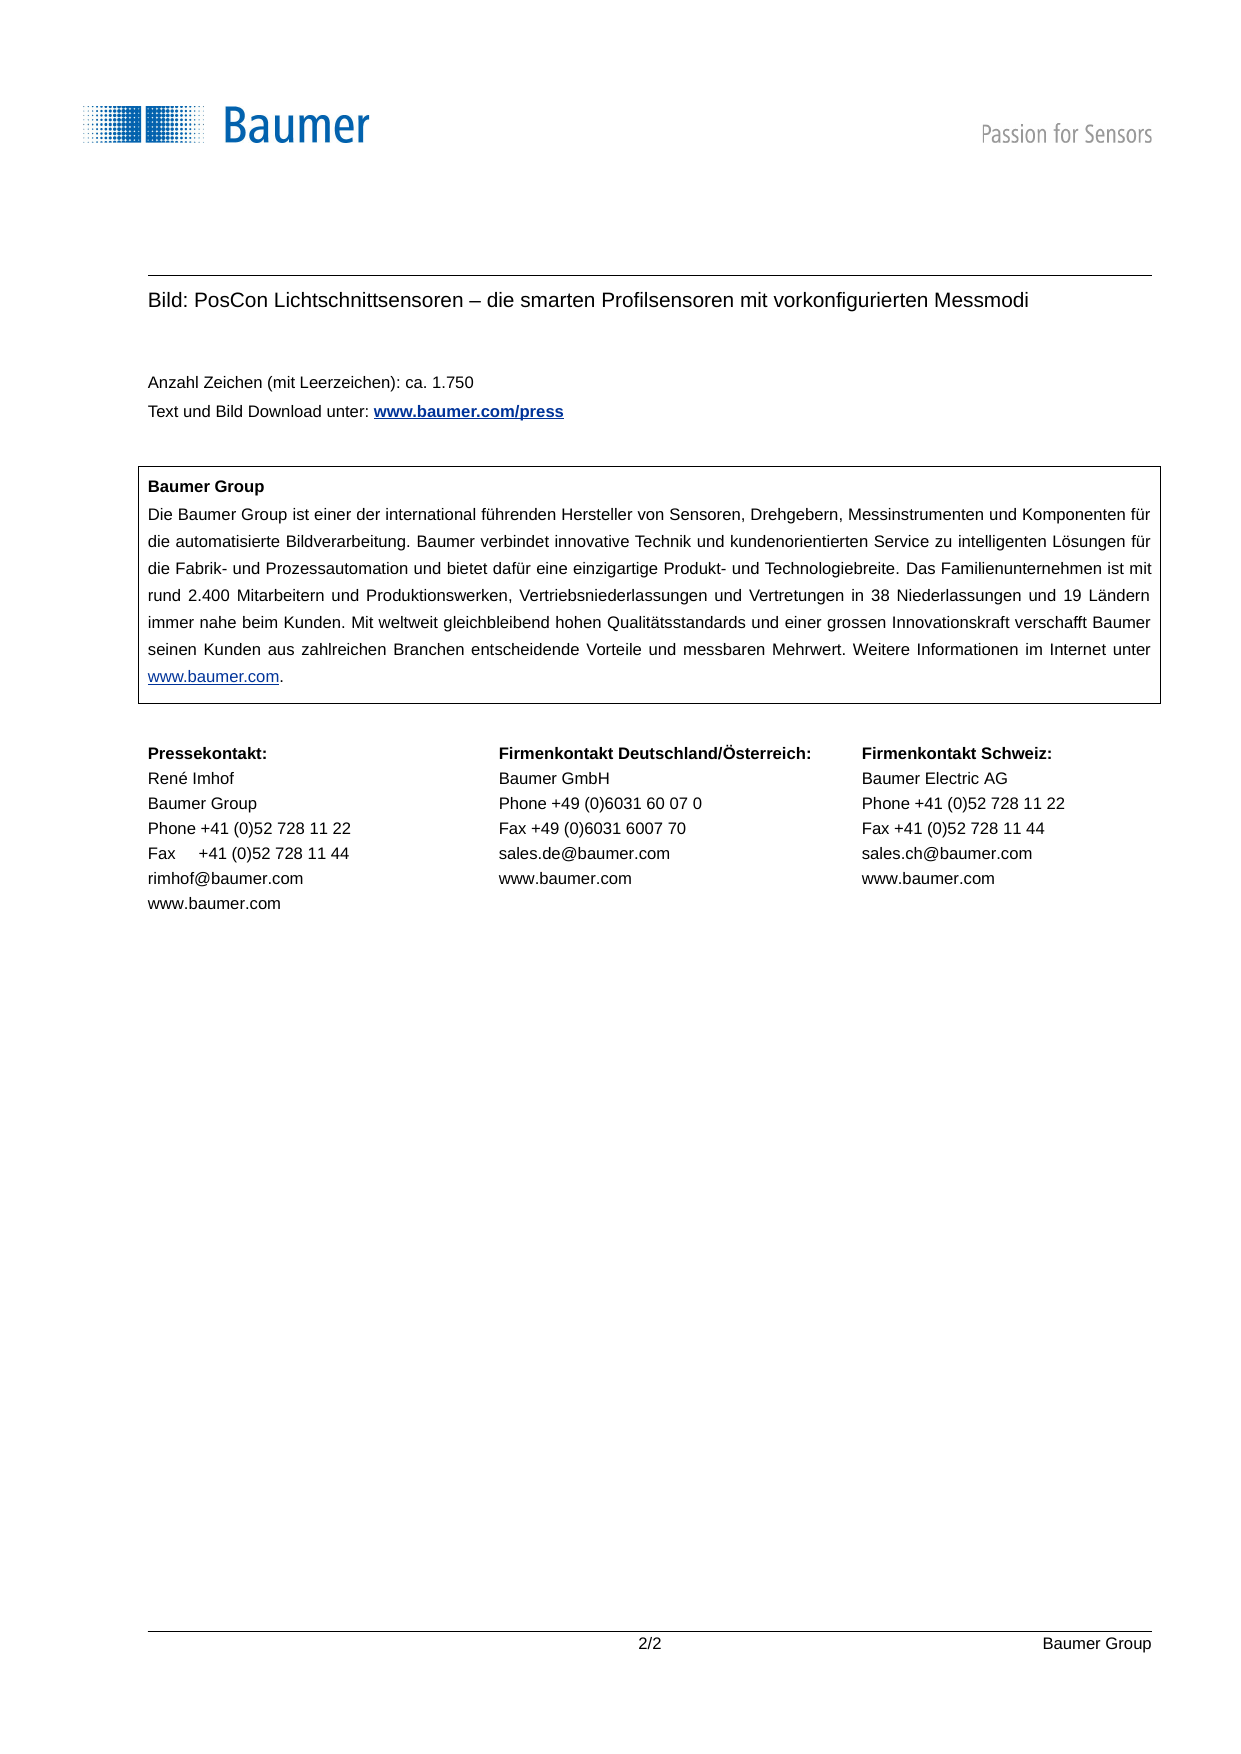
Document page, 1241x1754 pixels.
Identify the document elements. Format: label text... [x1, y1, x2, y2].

text Baumer Group [139, 467, 1160, 493]
text Bild: PosCon Lichtschnittsensoren – die smarten Profilsensoren mit vorkonfigurierten Messmodi [148, 288, 1152, 312]
picture [982, 123, 1152, 143]
picture [83, 106, 370, 143]
table_header Firmenkontakt Deutschland/Österreich: Baumer GmbH Phone +49 (0)6031 60 07 0 Fax +49 (0)6031 6007 70 sales.de@baumer.com www.baumer.com [487, 740, 850, 914]
table_header Pressekontakt: René Imhof Baumer Group Phone +41 (0)52 728 11 22 Fax +41 (0)52 728 11 44 rimhof@baumer.com www.baumer.com [136, 740, 487, 914]
text Die Baumer Group ist einer der international führenden Hersteller von Sensoren, Drehgebern, Messinstrumenten und Komponenten für die automatisierte Bildverarbeitung. Baumer verbindet innovative Technik und kundenorientierten Service zu intelligenten Lösungen für die Fabrik- und Prozessautomation und bietet dafür eine einzigartige Produkt- und Technologiebreite. Das Familienunternehmen ist mit rund 2.400 Mitarbeitern und Produktionswerken, Vertriebsniederlassungen und Vertretungen in 38 Niederlassungen und 19 Ländern immer nahe beim Kunden. Mit weltweit gleichbleibend hohen Qualitätsstandards und einer grossen Innovationskraft verschafft Baumer seinen Kunden aus zahlreichen Branchen entscheidende Vorteile und messbaren Mehrwert. Weitere Informationen im Internet unter www.baumer.com. [139, 493, 1160, 703]
table_header Firmenkontakt Schweiz: Baumer Electric AG Phone +41 (0)52 728 11 22 Fax +41 (0)52 728 11 44 sales.ch@baumer.com www.baumer.com [850, 740, 1163, 914]
text Text und Bild Download unter: www.baumer.com/press [148, 401, 1152, 421]
text Anzahl Zeichen (mit Leerzeichen): ca. 1.750 [148, 373, 1152, 392]
